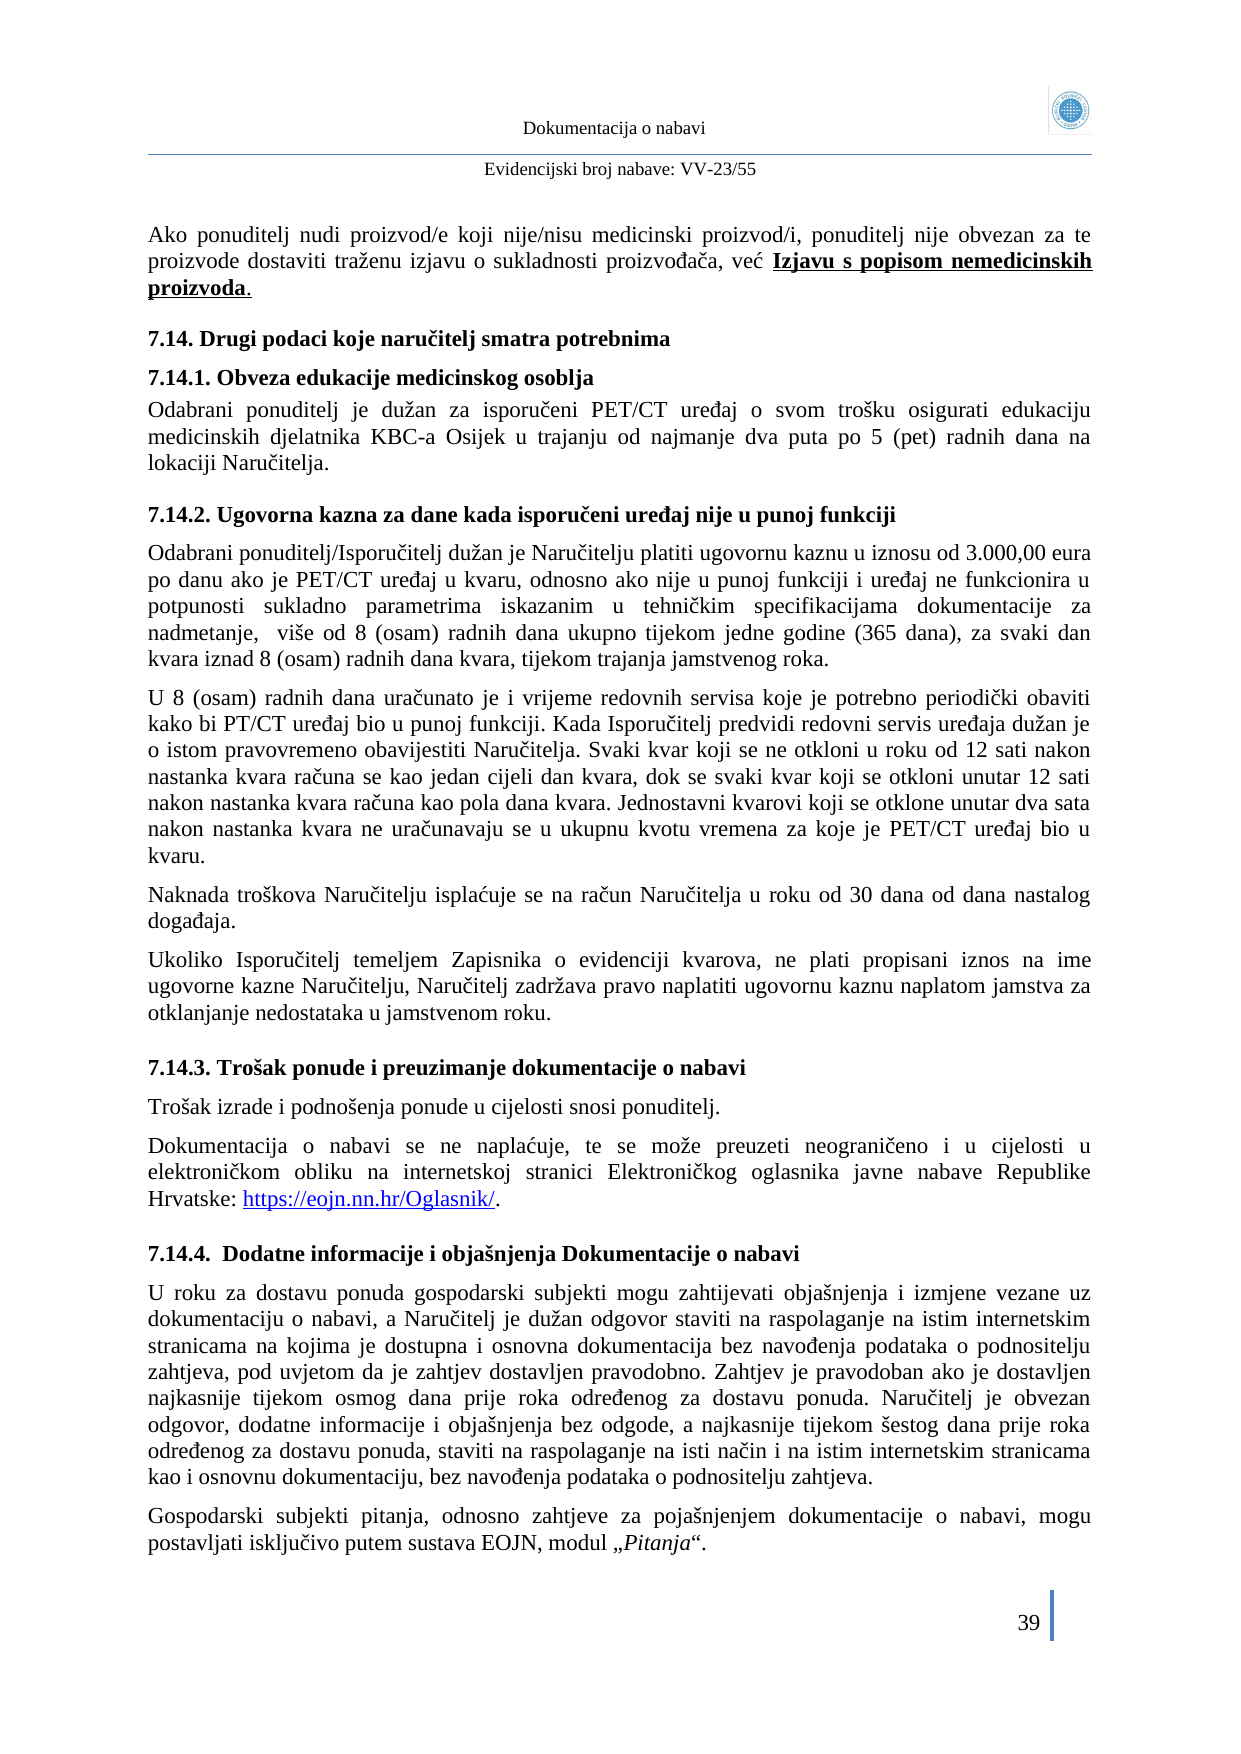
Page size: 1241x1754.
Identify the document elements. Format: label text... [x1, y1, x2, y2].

text 7.14.1. Obveza edukacije medicinskog osoblja [148, 364, 1092, 390]
text 7.14. Drugi podaci koje naručitelj smatra potrebnima [148, 325, 1092, 351]
picture [1048, 86, 1093, 135]
text Naknada troškova Naručitelju isplaćuje se na račun Naručitelja u roku od 30 dana od dana nastalog događaja. [148, 881, 1092, 933]
text 7.14.4. Dodatne informacije i objašnjenja Dokumentacije o nabavi [148, 1240, 1092, 1266]
text Dokumentacija o nabavi se ne naplaćuje, te se može preuzeti neograničeno i u cijelosti u elektroničkom obliku na internetskoj stranici Elektroničkog oglasnika javne nabave Republike Hrvatske: https://eojn.nn.hr/Oglasnik/. [148, 1132, 1092, 1211]
text U 8 (osam) radnih dana uračunato je i vrijeme redovnih servisa koje je potrebno periodički obaviti kako bi PT/CT uređaj bio u punoj funkciji. Kada Isporučitelj predvidi redovni servis uređaja dužan je o istom pravovremeno obavijestiti Naručitelja. Svaki kvar koji se ne otkloni u roku od 12 sati nakon nastanka kvara računa se kao jedan cijeli dan kvara, dok se svaki kvar koji se otkloni unutar 12 sati nakon nastanka kvara računa kao pola dana kvara. Jednostavni kvarovi koji se otklone unutar dva sata nakon nastanka kvara ne uračunavaju se u ukupnu kvotu vremena za koje je PET/CT uređaj bio u kvaru. [148, 684, 1092, 868]
text Trošak izrade i podnošenja ponude u cijelosti snosi ponuditelj. [148, 1093, 1092, 1119]
text Ako ponuditelj nudi proizvod/e koji nije/nisu medicinski proizvod/i, ponuditelj nije obvezan za te proizvode dostaviti traženu izjavu o sukladnosti proizvođača, već Izjavu s popisom nemedicinskih proizvoda. [148, 221, 1092, 300]
text Ukoliko Isporučitelj temeljem Zapisnika o evidenciji kvarova, ne plati propisani iznos na ime ugovorne kazne Naručitelju, Naručitelj zadržava pravo naplatiti ugovornu kaznu naplatom jamstva za otklanjanje nedostataka u jamstvenom roku. [148, 946, 1092, 1025]
text 7.14.3. Trošak ponude i preuzimanje dokumentacije o nabavi [148, 1054, 1092, 1081]
text Odabrani ponuditelj je dužan za isporučeni PET/CT uređaj o svom trošku osigurati edukaciju medicinskih djelatnika KBC-a Osijek u trajanju od najmanje dva puta po 5 (pet) radnih dana na lokaciji Naručitelja. [148, 397, 1092, 476]
text U roku za dostavu ponuda gospodarski subjekti mogu zahtijevati objašnjenja i izmjene vezane uz dokumentaciju o nabavi, a Naručitelj je dužan odgovor staviti na raspolaganje na istim internetskim stranicama na kojima je dostupna i osnovna dokumentacija bez navođenja podataka o podnositelju zahtjeva, pod uvjetom da je zahtjev dostavljen pravodobno. Zahtjev je pravodoban ako je dostavljen najkasnije tijekom osmog dana prije roka određenog za dostavu ponuda. Naručitelj je obvezan odgovor, dodatne informacije i objašnjenja bez odgode, a najkasnije tijekom šestog dana prije roka određenog za dostavu ponuda, staviti na raspolaganje na isti način i na istim internetskim stranicama kao i osnovnu dokumentaciju, bez navođenja podataka o podnositelju zahtjeva. [148, 1279, 1092, 1490]
text Odabrani ponuditelj/Isporučitelj dužan je Naručitelju platiti ugovornu kaznu u iznosu od 3.000,00 eura po danu ako je PET/CT uređaj u kvaru, odnosno ako nije u punoj funkciji i uređaj ne funkcionira u potpunosti sukladno parametrima iskazanim u tehničkim specifikacijama dokumentacije za nadmetanje, više od 8 (osam) radnih dana ukupno tijekom jedne godine (365 dana), za svaki dan kvara iznad 8 (osam) radnih dana kvara, tijekom trajanja jamstvenog roka. [148, 539, 1092, 671]
text Gospodarski subjekti pitanja, odnosno zahtjeve za pojašnjenjem dokumentacije o nabavi, mogu postavljati isključivo putem sustava EOJN, modul „Pitanja“. [148, 1502, 1092, 1555]
text 7.14.2. Ugovorna kazna za dane kada isporučeni uređaj nije u punoj funkciji [148, 501, 1092, 527]
